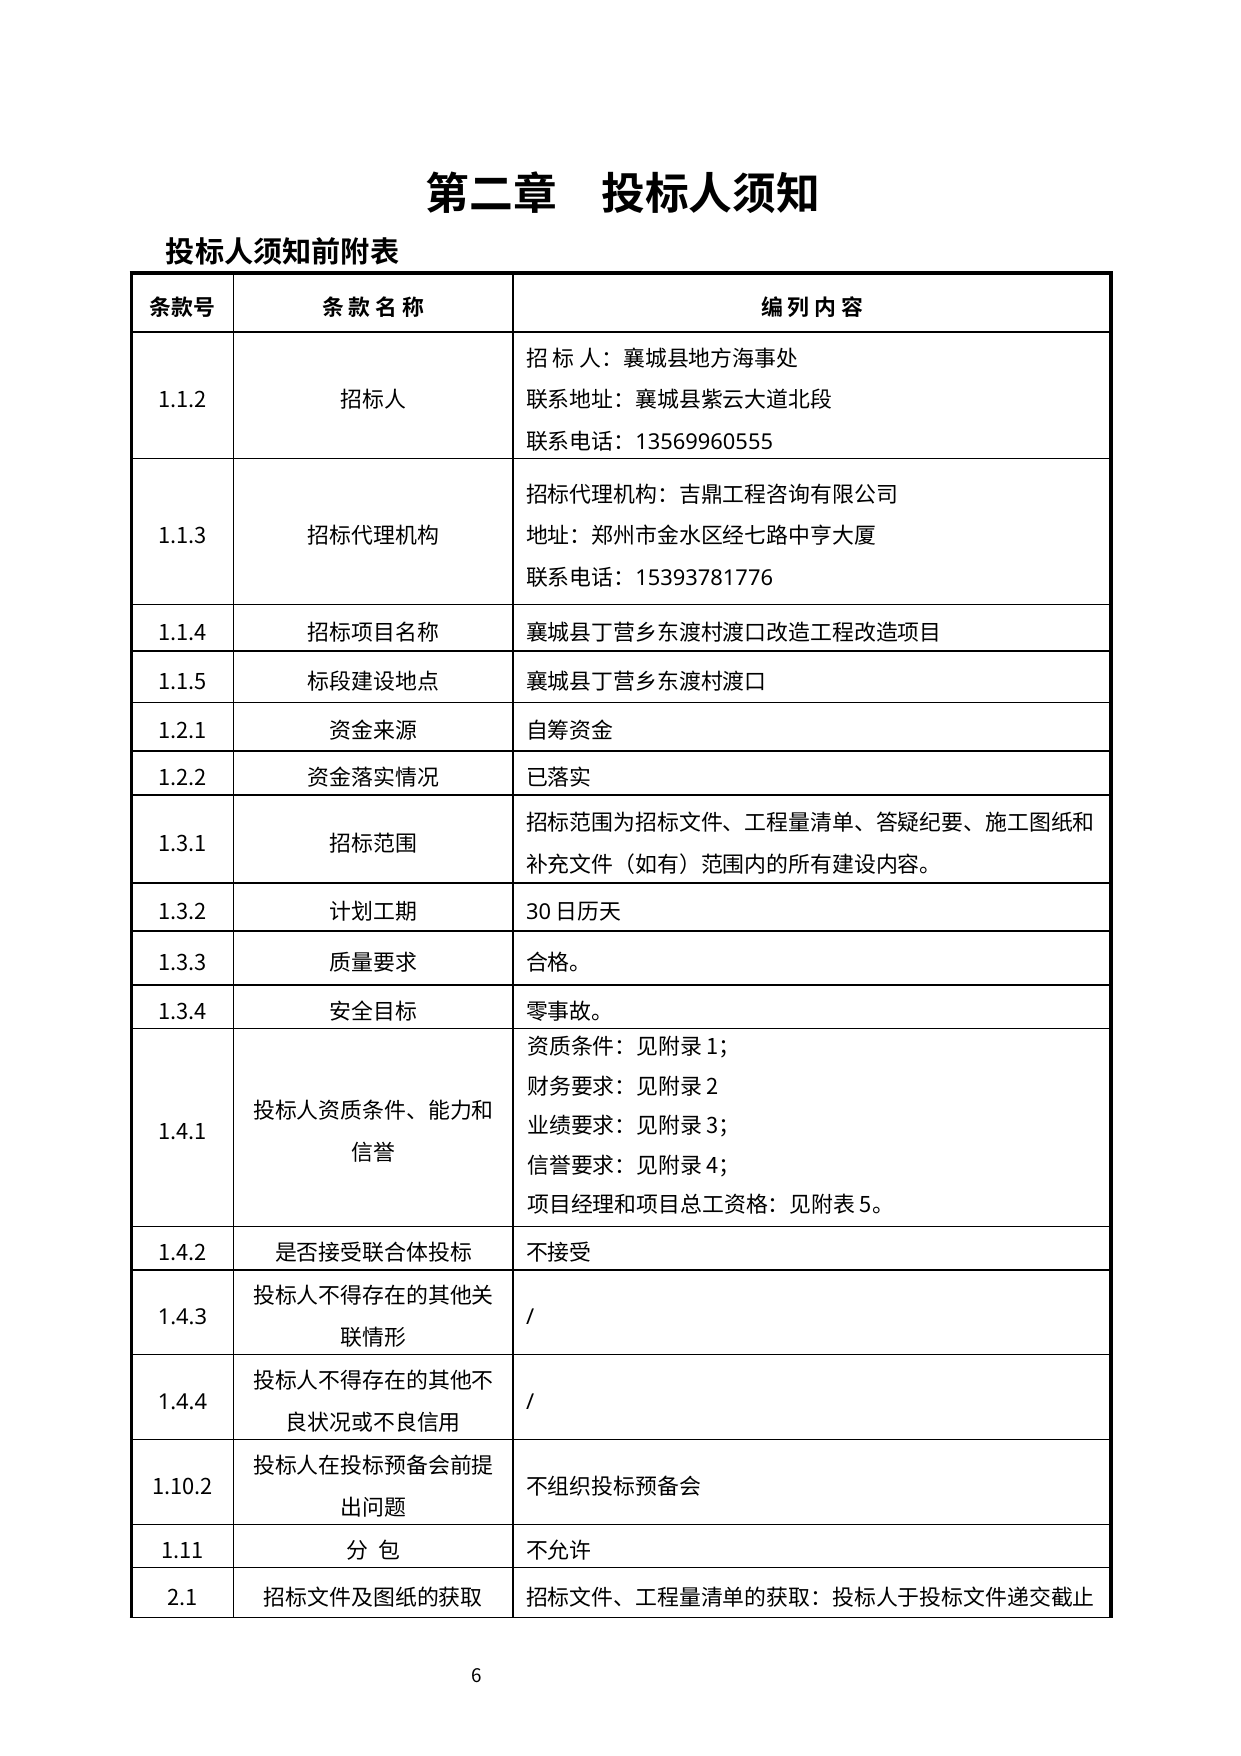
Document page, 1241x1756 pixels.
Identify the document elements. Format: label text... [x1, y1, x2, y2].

table_cell 1.11 [133, 1525, 233, 1567]
table_cell 1.2.1 [133, 703, 233, 750]
table_cell 标段建设地点 [234, 652, 512, 701]
table_cell 招标文件及图纸的获取 [234, 1568, 512, 1616]
table_cell 1.1.2 [133, 333, 233, 458]
table_cell 1.3.4 [133, 986, 233, 1027]
table_cell / [514, 1355, 1109, 1439]
table_cell 投标人不得存在的其他关联情形 [234, 1271, 512, 1354]
table_cell / [514, 1271, 1109, 1354]
table_cell 1.4.1 [133, 1029, 233, 1226]
table_cell 1.3.1 [133, 796, 233, 882]
table_cell 招标代理机构 [234, 459, 512, 603]
table_cell 自筹资金 [514, 703, 1109, 750]
table_cell 襄城县丁营乡东渡村渡口 [514, 652, 1109, 701]
text 第二章 投标人须知 [425, 158, 1115, 222]
table_cell 质量要求 [234, 932, 512, 984]
table_cell 资金来源 [234, 703, 512, 750]
table_cell 1.4.3 [133, 1271, 233, 1354]
table_header 条款号 [133, 275, 233, 331]
table_cell 30日历天 [514, 884, 1109, 930]
table_cell 零事故。 [514, 986, 1109, 1027]
table_cell 资质条件：见附录1； 财务要求：见附录2 业绩要求：见附录3； 信誉要求：见附录4； 项目经理和项目总工资格：见附表5。 [514, 1029, 1109, 1226]
table_cell 1.4.2 [133, 1227, 233, 1269]
table_cell 招标项目名称 [234, 605, 512, 650]
table_header 条 款 名 称 [234, 275, 512, 331]
table_cell 合格。 [514, 932, 1109, 984]
table_cell 不允许 [514, 1525, 1109, 1567]
table_cell 资金落实情况 [234, 752, 512, 794]
table_cell 已落实 [514, 752, 1109, 794]
table_cell 不接受 [514, 1227, 1109, 1269]
table_cell 襄城县丁营乡东渡村渡口改造工程改造项目 [514, 605, 1109, 650]
table_cell 1.1.4 [133, 605, 233, 650]
text 投标人须知前附表 [166, 229, 1115, 271]
table_cell 招标代理机构：吉鼎工程咨询有限公司 地址：郑州市金水区经七路中亨大厦 联系电话：15393781776 [514, 459, 1109, 603]
table_cell 2.1 [133, 1568, 233, 1616]
table_cell 投标人不得存在的其他不良状况或不良信用 [234, 1355, 512, 1439]
table_cell 招标范围为招标文件、工程量清单、答疑纪要、施工图纸和补充文件（如有）范围内的所有建设内容。 [514, 796, 1109, 882]
table_cell 招标人 [234, 333, 512, 458]
table_cell 投标人在投标预备会前提出问题 [234, 1440, 512, 1523]
table_cell 招 标 人：襄城县地方海事处 联系地址：襄城县紫云大道北段 联系电话：13569960555 [514, 333, 1109, 458]
table_cell 安全目标 [234, 986, 512, 1027]
table_cell 1.4.4 [133, 1355, 233, 1439]
table_cell 1.10.2 [133, 1440, 233, 1523]
table_cell 投标人资质条件、能力和信誉 [234, 1029, 512, 1226]
table_cell 分 包 [234, 1525, 512, 1567]
table_cell 1.2.2 [133, 752, 233, 794]
table_cell 1.3.3 [133, 932, 233, 984]
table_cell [514, 1568, 1109, 1616]
table_cell 不组织投标预备会 [514, 1440, 1109, 1523]
table_cell 1.1.5 [133, 652, 233, 701]
table_cell 是否接受联合体投标 [234, 1227, 512, 1269]
table_cell 计划工期 [234, 884, 512, 930]
table_header 编 列 内 容 [514, 275, 1109, 331]
table_cell 招标范围 [234, 796, 512, 882]
table_cell 1.1.3 [133, 459, 233, 603]
table_cell 1.3.2 [133, 884, 233, 930]
